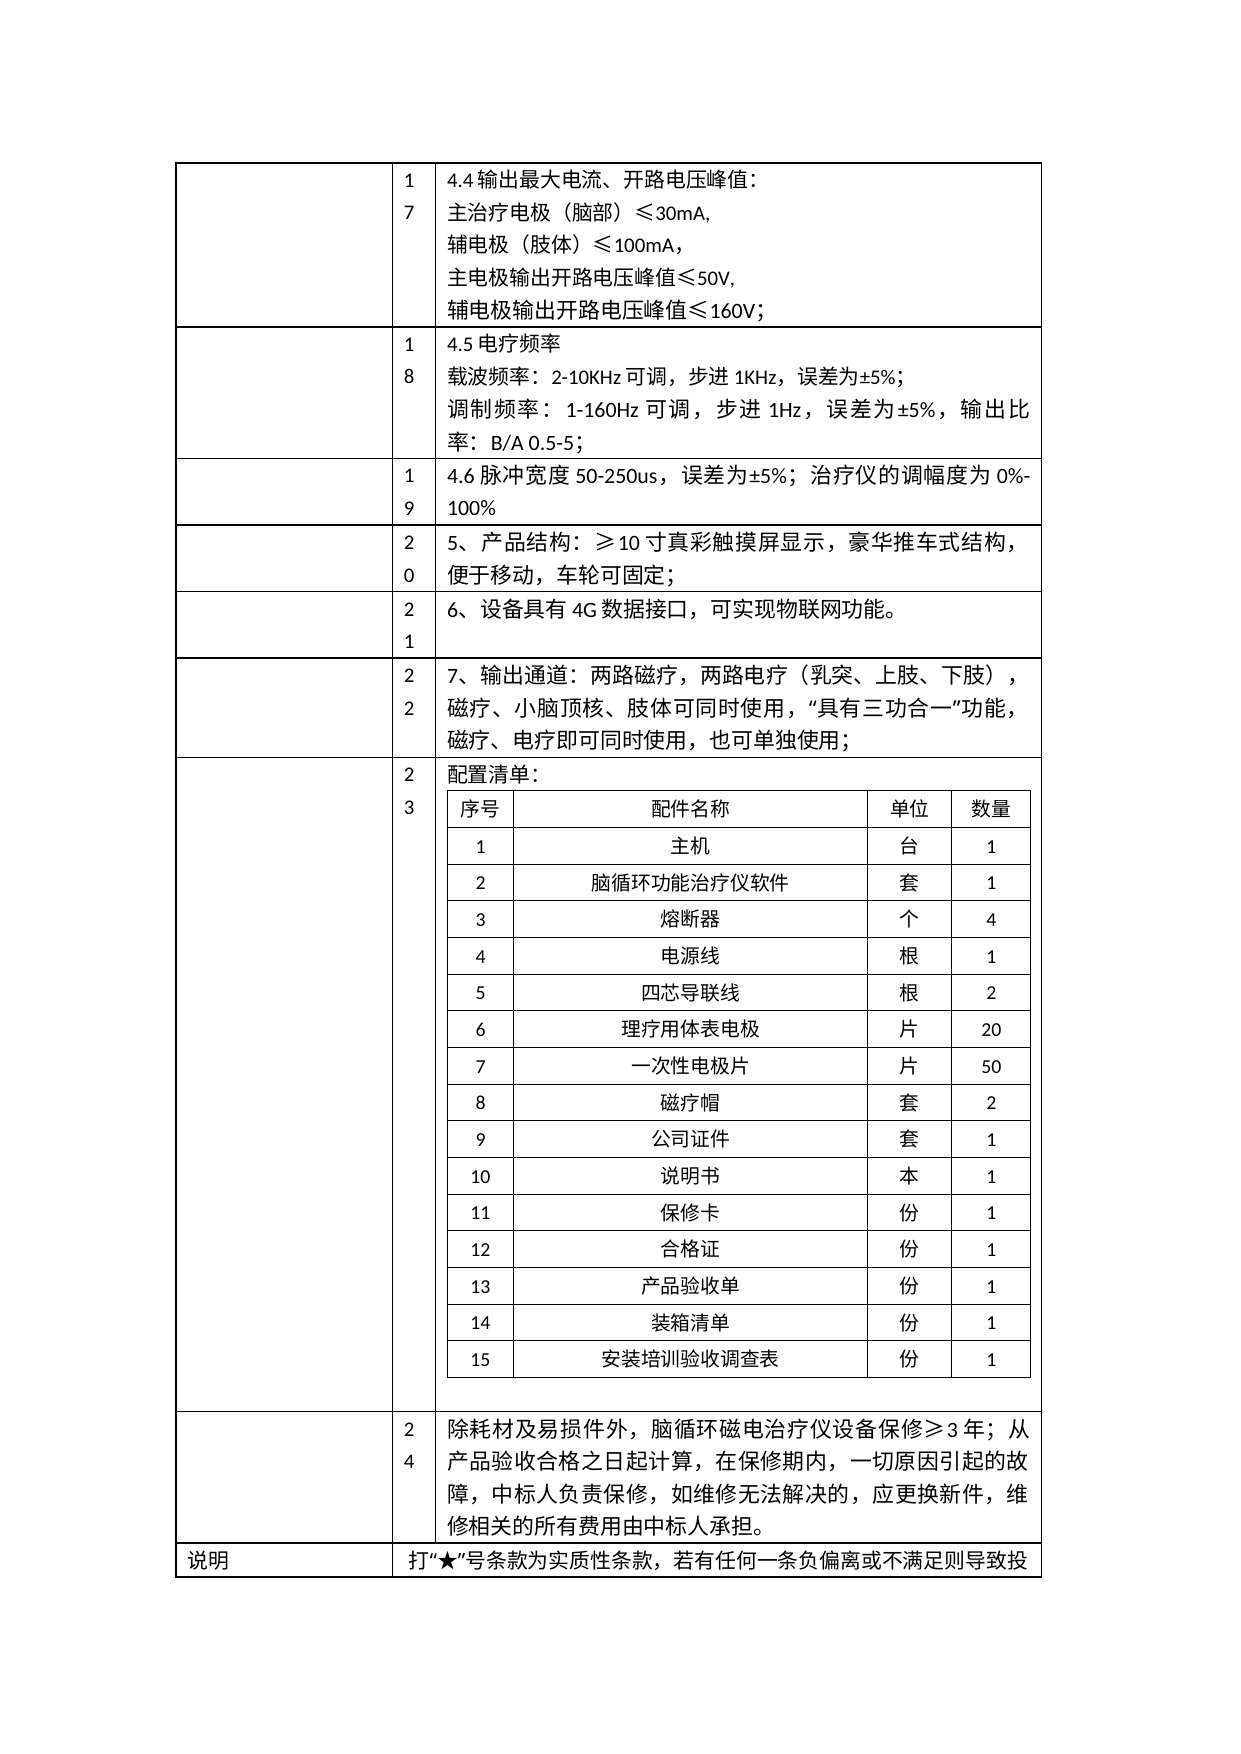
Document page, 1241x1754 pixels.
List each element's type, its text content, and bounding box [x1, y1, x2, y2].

table_cell [177, 592, 392, 657]
table_cell [177, 526, 392, 591]
table_cell 5、产品结构：≥10寸真彩触摸屏显示，豪华推车式结构，便于移动，车轮可固定； [436, 526, 1041, 591]
table_cell 24 [393, 1412, 435, 1542]
table_cell 17 [393, 164, 435, 326]
table_cell 19 [393, 459, 435, 524]
table_cell 配置清单： [436, 758, 1041, 1411]
table_cell 23 [393, 758, 435, 1411]
table_cell 说明 [177, 1544, 392, 1576]
table_cell 22 [393, 659, 435, 756]
table_cell 4.4输出最大电流、开路电压峰值： 主治疗电极（脑部）≤30mA, 辅电极（肢体）≤100mA， 主电极输出开路电压峰值≤50V, 辅电极输出开路电压峰值≤160V； [436, 164, 1041, 326]
table_cell 4.5电疗频率 载波频率：2-10KHz可调，步进1KHz，误差为±5%； 调制频率：1-160Hz可调，步进1Hz，误差为±5%，输出比率：B/A 0.5-5； [436, 328, 1041, 458]
table_cell [177, 164, 392, 326]
table_cell 18 [393, 328, 435, 458]
table_cell [177, 328, 392, 458]
table_cell [177, 659, 392, 756]
table_cell [177, 758, 392, 1411]
table_cell 7、输出通道：两路磁疗，两路电疗（乳突、上肢、下肢），磁疗、小脑顶核、肢体可同时使用，“具有三功合一”功能，磁疗、电疗即可同时使用，也可单独使用； [436, 659, 1041, 756]
table_cell [177, 459, 392, 524]
table_cell 4.6脉冲宽度50-250us，误差为±5%；治疗仪的调幅度为0%-100% [436, 459, 1041, 524]
table_cell 21 [393, 592, 435, 657]
table_cell 20 [393, 526, 435, 591]
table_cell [393, 1544, 1041, 1576]
table_cell 除耗材及易损件外，脑循环磁电治疗仪设备保修≥3年；从产品验收合格之日起计算，在保修期内，一切原因引起的故障，中标人负责保修，如维修无法解决的，应更换新件，维修相关的所有费用由中标人承担。 [436, 1412, 1041, 1542]
table_cell [177, 1412, 392, 1542]
table_cell 6、设备具有4G数据接口，可实现物联网功能。 [436, 592, 1041, 657]
